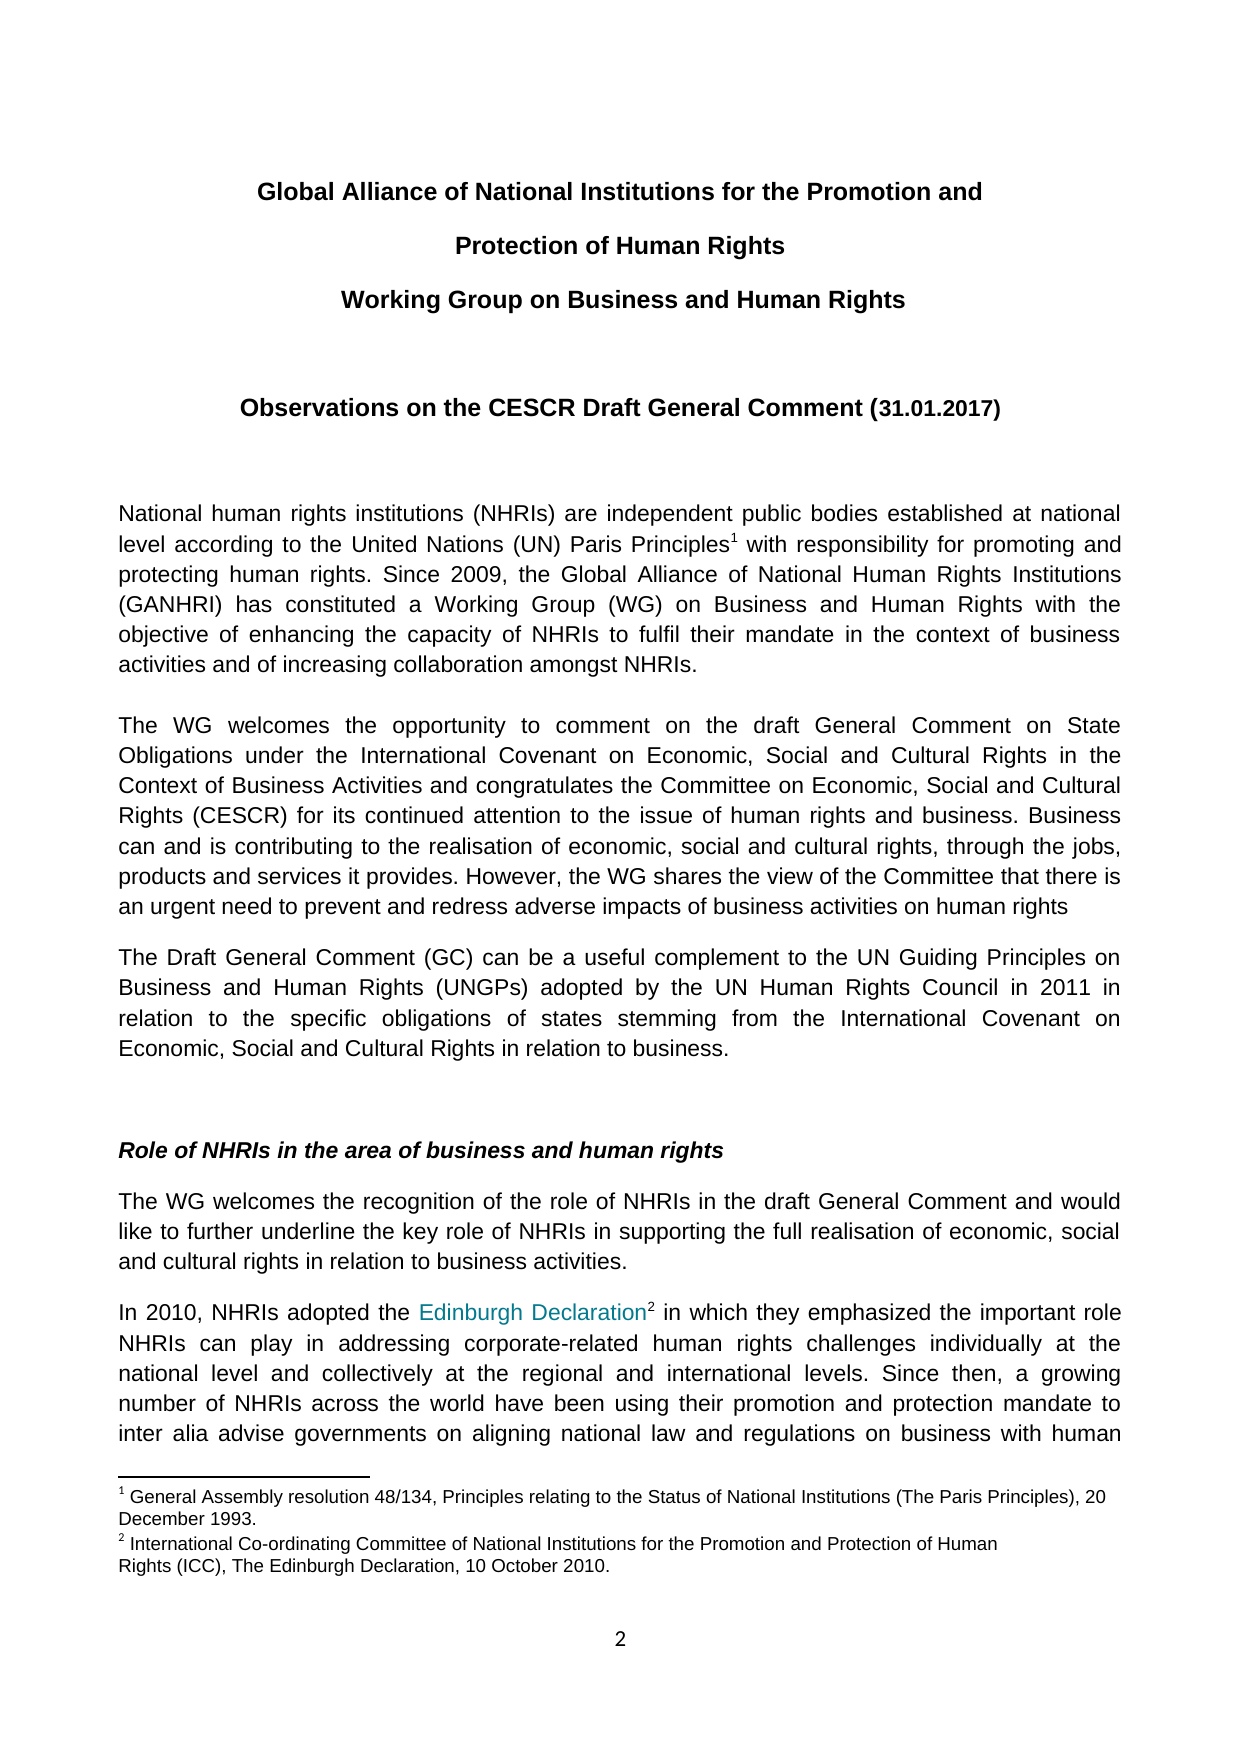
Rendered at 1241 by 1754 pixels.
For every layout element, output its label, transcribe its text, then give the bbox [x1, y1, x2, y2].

text The WG welcomes the opportunity to comment on the draft General Comment on State Obligations under the International Covenant on Economic, Social and Cultural Rights in the Context of Business Activities and congratulates the Committee on Economic, Social and Cultural Rights (CESCR) for its continued attention to the issue of human rights and business. Business can and is contributing to the realisation of economic, social and cultural rights, through the jobs, products and services it provides. However, the WG shares the view of the Committee that there is an urgent need to prevent and redress adverse impacts of business activities on human rights [118, 712, 1122, 919]
text Global Alliance of National Institutions for the Promotion and [118, 177, 1122, 206]
text Working Group on Business and Human Rights [118, 285, 1122, 314]
text Protection of Human Rights [118, 231, 1122, 260]
text National human rights institutions (NHRIs) are independent public bodies established at national level according to the United Nations (UN) Paris Principles with responsibility for promoting and protecting human rights. Since 2009, the Global Alliance of National Human Rights Institutions (GANHRI) has constituted a Working Group (WG) on Business and Human Rights with the objective of enhancing the capacity of NHRIs to fulfil their mandate in the context of business activities and of increasing collaboration amongst NHRIs. [118, 500, 1122, 678]
text Role of NHRIs in the area of business and human rights [118, 1137, 1122, 1163]
text The Draft General Comment (GC) can be a useful complement to the UN Guiding Principles on Business and Human Rights (UNGPs) adopted by the UN Human Rights Council in 2011 in relation to the specific obligations of states stemming from the International Covenant on Economic, Social and Cultural Rights in relation to business. [118, 944, 1122, 1061]
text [118, 1299, 1122, 1446]
text Observations on the CESCR Draft General Comment (31.01.2017) [118, 393, 1122, 421]
text The WG welcomes the recognition of the role of NHRIs in the draft General Comment and would like to further underline the key role of NHRIs in supporting the full realisation of economic, social and cultural rights in relation to business activities. [118, 1188, 1122, 1274]
